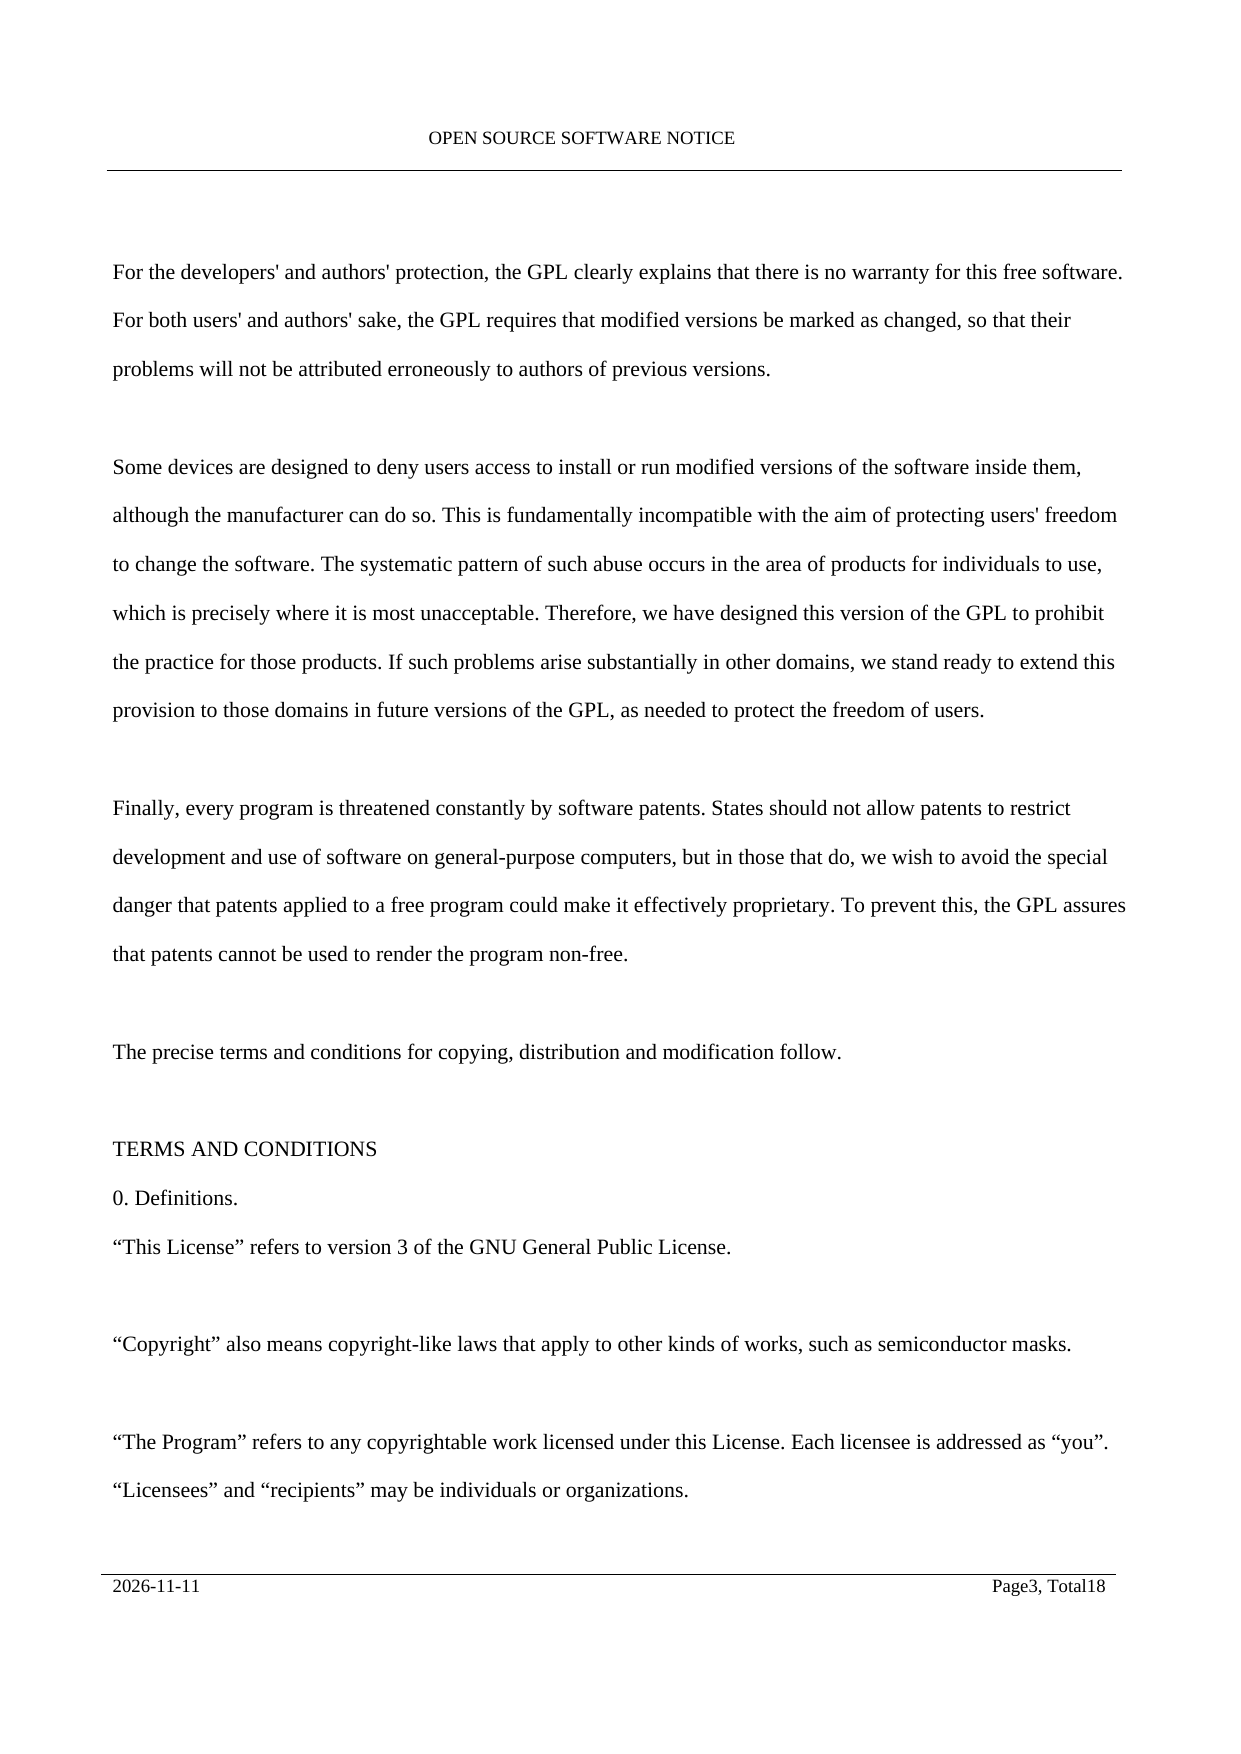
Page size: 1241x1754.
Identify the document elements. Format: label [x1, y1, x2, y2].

text [112, 206, 1128, 1506]
